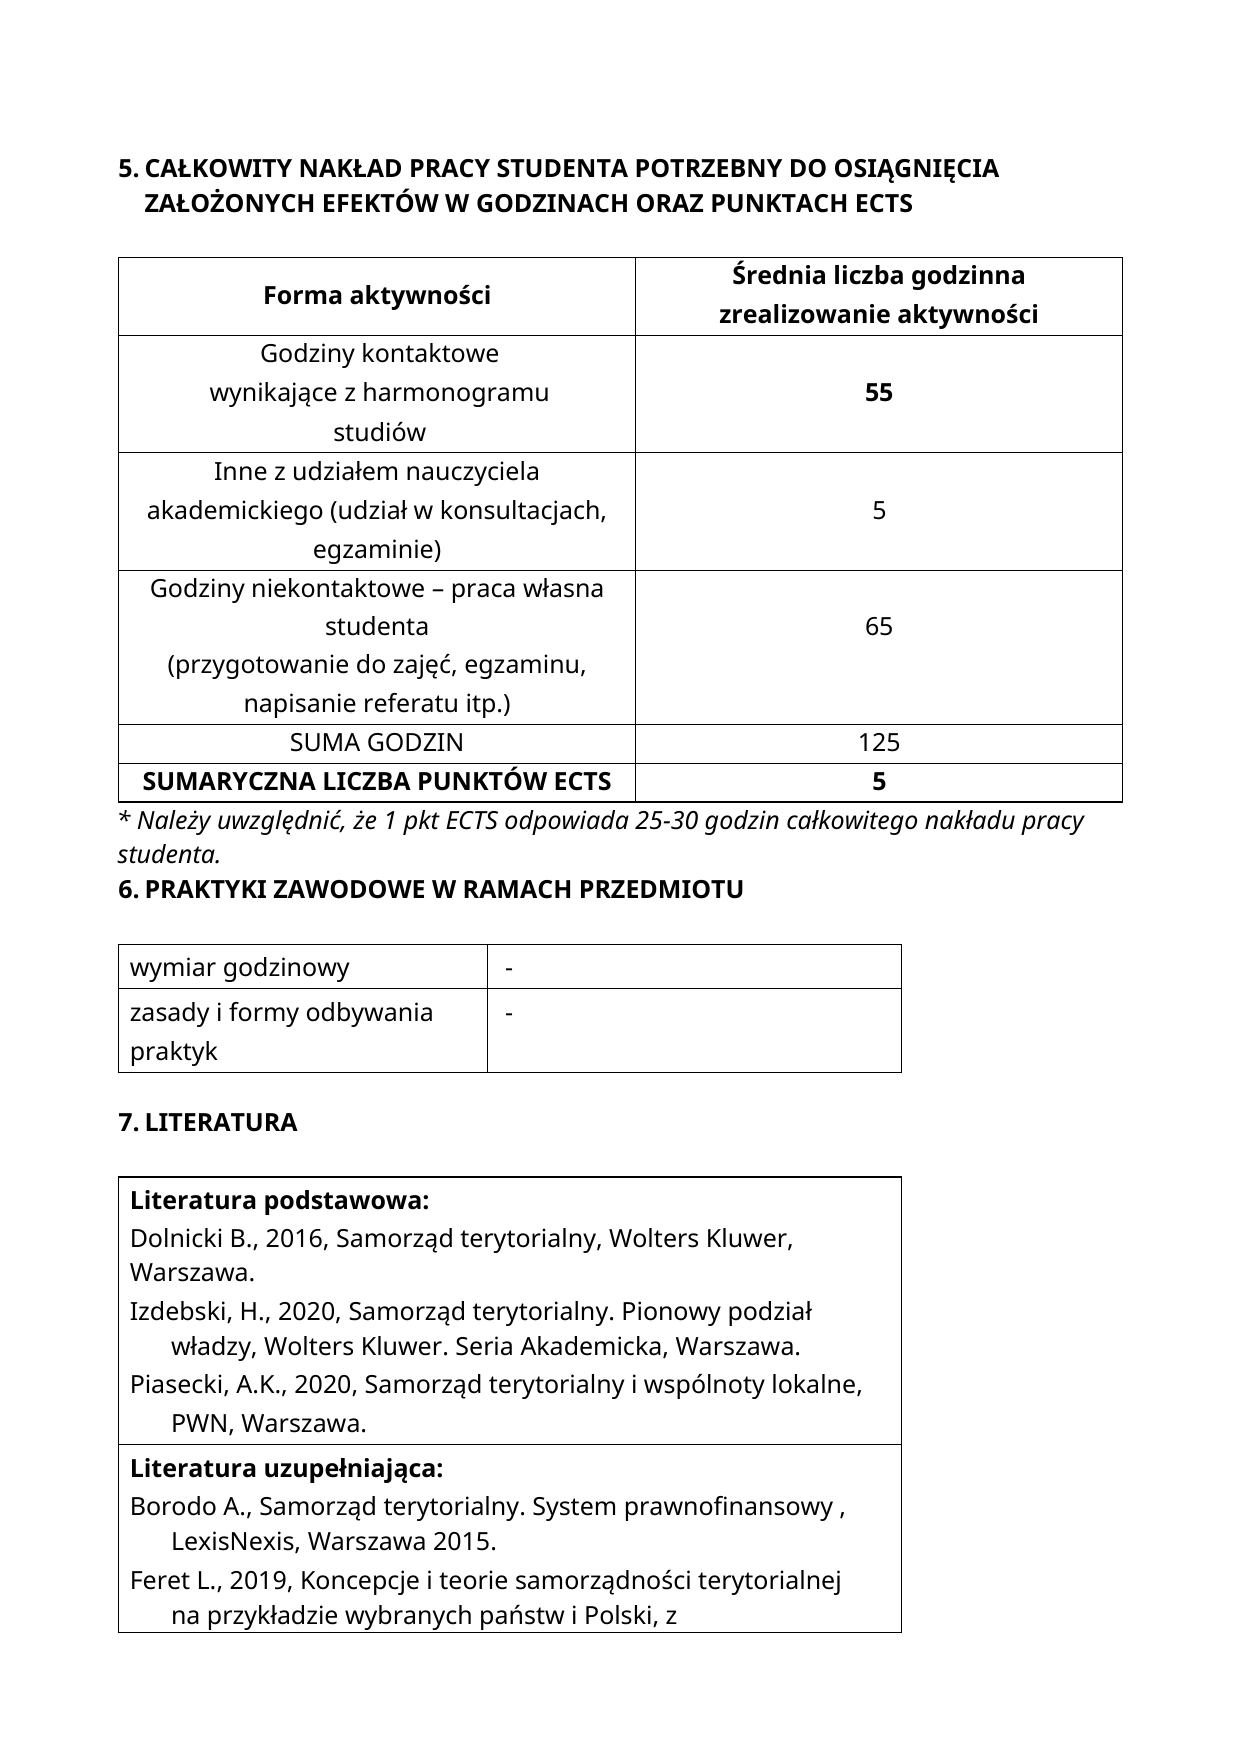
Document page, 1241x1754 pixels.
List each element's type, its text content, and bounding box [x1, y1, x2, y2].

table_cell - [488, 989, 901, 1072]
table_cell Godziny kontaktowe wynikające z harmonogramu studiów [119, 336, 635, 452]
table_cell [119, 1445, 901, 1632]
table_cell studenta (przygotowanie do zajęć, egzaminu, napisanie referatu itp.) [119, 609, 635, 723]
table_cell 125 [636, 725, 1122, 762]
table_cell 5 [636, 764, 1122, 801]
table_cell zasady i formy odbywania praktyk [119, 989, 487, 1072]
table_header Średnia liczba godzinna zrealizowanie aktywności [636, 258, 1122, 335]
table_cell 5 [636, 453, 1122, 569]
table_cell SUMARYCZNA LICZBA PUNKTÓW ECTS [119, 764, 635, 801]
table_header wymiar godzinowy [119, 945, 487, 988]
table_header Forma aktywności [119, 258, 635, 335]
table_cell 65 [636, 609, 1122, 723]
table_cell SUMA GODZIN [119, 725, 635, 762]
table_header Literatura podstawowa: Dolnicki B., 2016, Samorząd terytorialny, Wolters Kluwer, Warszawa. Izdebski, H., 2020, Samorząd terytorialny. Pionowy podział władzy, Wolters Kluwer. Seria Akademicka, Warszawa. Piasecki, A.K., 2020, Samorząd terytorialny i wspólnoty lokalne, PWN, Warszawa. [119, 1178, 901, 1444]
text * Należy uwzględnić, że 1 pkt ECTS odpowiada 25-30 godzin całkowitego nakładu pracy studenta. [116, 802, 1124, 871]
list LITERATURA [118, 1105, 1122, 1139]
table_cell [636, 571, 1122, 608]
table_cell 55 [636, 336, 1122, 452]
list PRAKTYKI ZAWODOWE W RAMACH PRZEDMIOTU [118, 872, 1122, 906]
table_cell Inne z udziałem nauczyciela akademickiego (udział w konsultacjach, egzaminie) [119, 453, 635, 569]
table_header - [488, 945, 901, 988]
table_cell Godziny niekontaktowe – praca własna [119, 571, 635, 608]
list CAŁKOWITY NAKŁAD PRACY STUDENTA POTRZEBNY DO OSIĄGNIĘCIA ZAŁOŻONYCH EFEKTÓW W GODZINACH ORAZ PUNKTACH ECTS [118, 151, 1122, 219]
